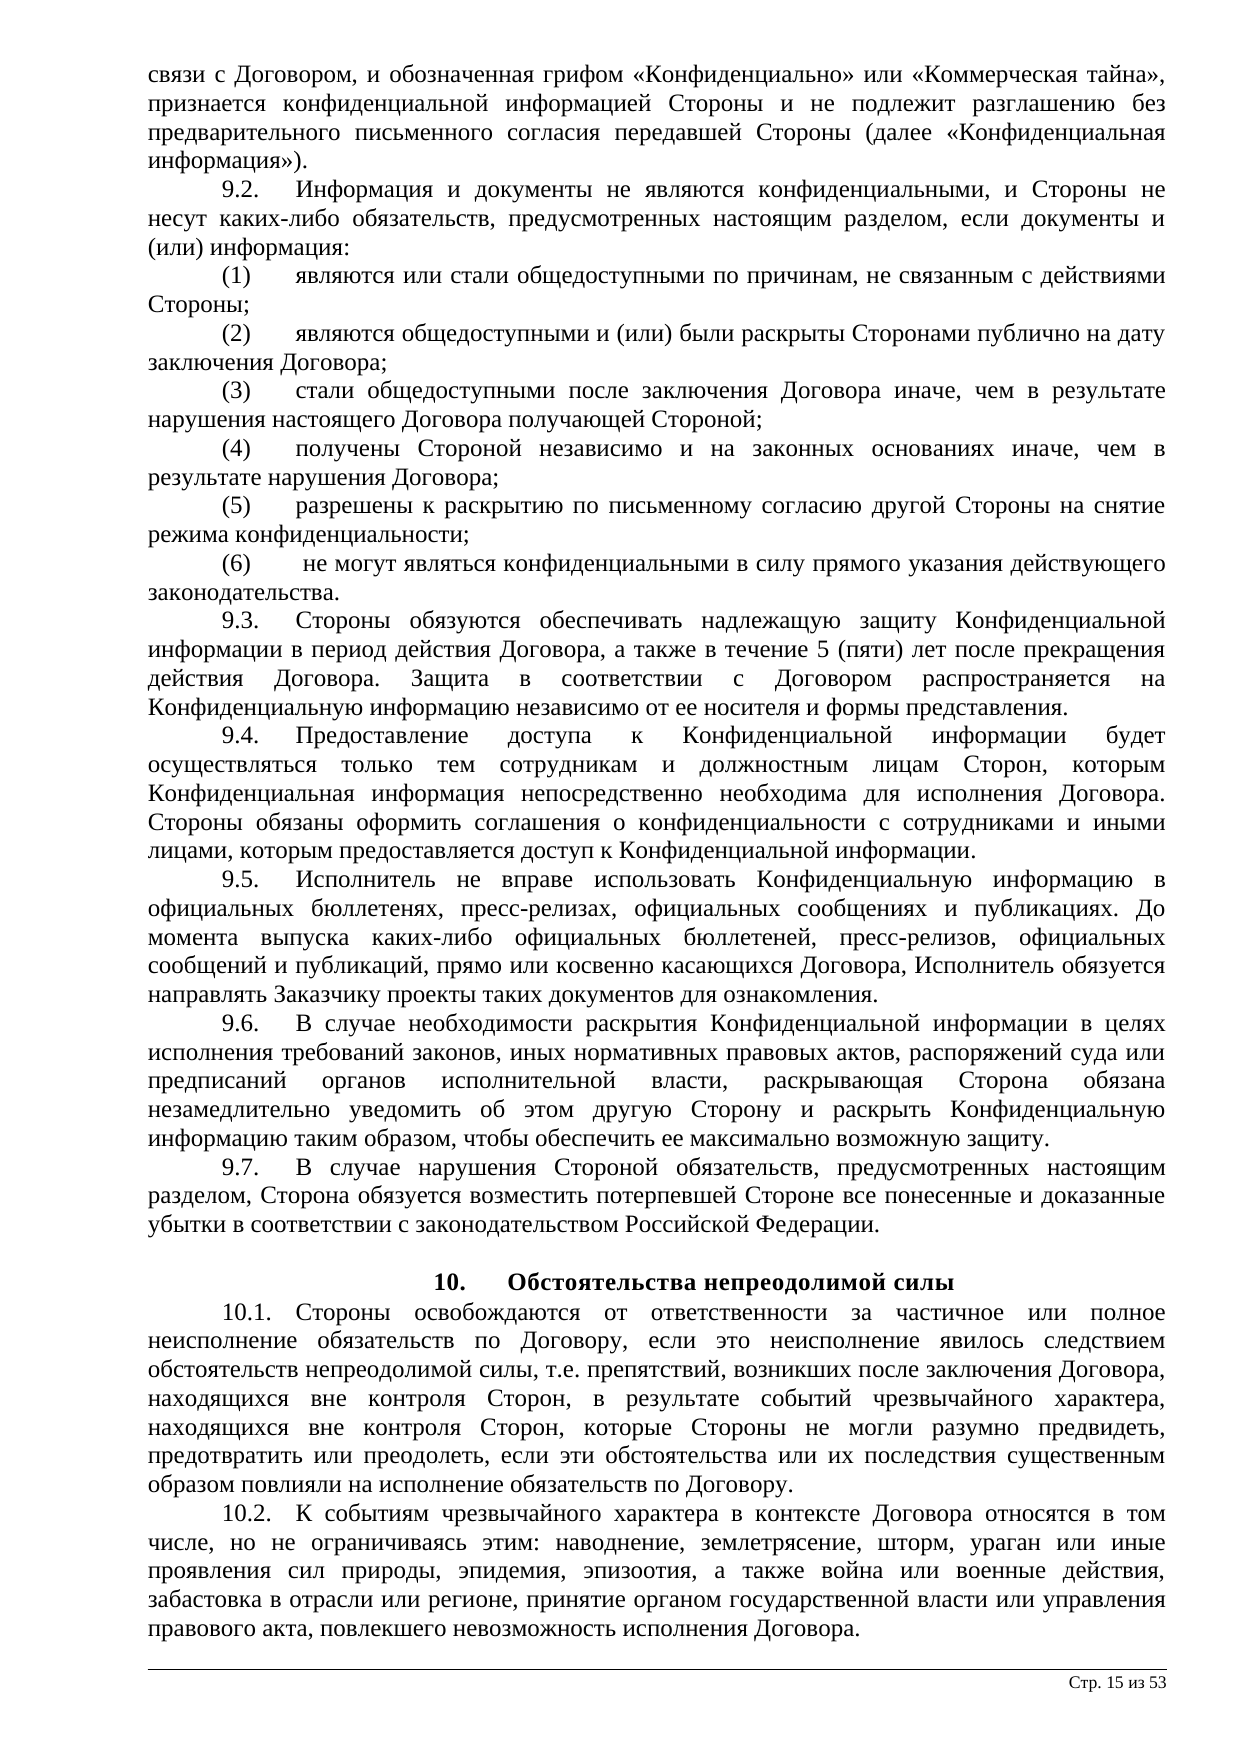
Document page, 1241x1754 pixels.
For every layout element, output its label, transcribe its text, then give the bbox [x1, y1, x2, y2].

list Информация и документы не являются конфиденциальными, и Стороны не несут каких-либо обязательств, предусмотренных настоящим разделом, если документы и (или) информация: [148, 174, 1167, 260]
list В случае необходимости раскрытия Конфиденциальной информации в целях исполнения требований законов, иных нормативных правовых актов, распоряжений суда или предписаний органов исполнительной власти, раскрывающая Сторона обязана незамедлительно уведомить об этом другую Сторону и раскрыть Конфиденциальную информацию таким образом, чтобы обеспечить ее максимально возможную защиту. [148, 1008, 1167, 1152]
text получены Стороной независимо и на законных основаниях иначе, чем в результате нарушения Договора; [148, 433, 1167, 490]
text разрешены к раскрытию по письменному согласию другой Стороны на снятие режима конфиденциальности; [148, 490, 1167, 548]
list Исполнитель не вправе использовать Конфиденциальную информацию в официальных бюллетенях, пресс-релизах, официальных сообщениях и публикациях. До момента выпуска каких-либо официальных бюллетеней, пресс-релизов, официальных сообщений и публикаций, прямо или косвенно касающихся Договора, Исполнитель обязуется направлять Заказчику проекты таких документов для ознакомления. [148, 864, 1167, 1008]
text являются общедоступными и (или) были раскрыты Сторонами публично на дату заключения Договора; [148, 318, 1167, 375]
list 9.7. В случае нарушения Стороной обязательств, предусмотренных настоящим разделом, Сторона обязуется возместить потерпевшей Стороне все понесенные и доказанные убытки в соответствии с законодательством Российской Федерации. [148, 1152, 1167, 1238]
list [148, 59, 1167, 174]
list Предоставление доступа к Конфиденциальной информации будет осуществляться только тем сотрудникам и должностным лицам Сторон, которым Конфиденциальная информация непосредственно необходима для исполнения Договора. Стороны обязаны оформить соглашения о конфиденциальности с сотрудниками и иными лицами, которым предоставляется доступ к Конфиденциальной информации. [148, 720, 1167, 864]
text не могут являться конфиденциальными в силу прямого указания действующего законодательства. [148, 548, 1167, 605]
list Стороны освобождаются от ответственности за частичное или полное неисполнение обязательств по Договору, если это неисполнение явилось следствием обстоятельств непреодолимой силы, т.е. препятствий, возникших после заключения Договора, находящихся вне контроля Сторон, в результате событий чрезвычайного характера, находящихся вне контроля Сторон, которые Стороны не могли разумно предвидеть, предотвратить или преодолеть, если эти обстоятельства или их последствия существенным образом повлияли на исполнение обязательств по Договору. [148, 1297, 1167, 1498]
list Стороны обязуются обеспечивать надлежащую защиту Конфиденциальной информации в период действия Договора, а также в течение 5 (пяти) лет после прекращения действия Договора. Защита в соответствии с Договором распространяется на Конфиденциальную информацию независимо от ее носителя и формы представления. [148, 605, 1167, 720]
text являются или стали общедоступными по причинам, не связанным с действиями Стороны; [148, 260, 1167, 318]
list Обстоятельства непреодолимой силы [148, 1267, 1167, 1297]
text стали общедоступными после заключения Договора иначе, чем в результате нарушения настоящего Договора получающей Стороной; [148, 375, 1167, 433]
list К событиям чрезвычайного характера в контексте Договора относятся в том числе, но не ограничиваясь этим: наводнение, землетрясение, шторм, ураган или иные проявления сил природы, эпидемия, эпизоотия, а также война или военные действия, забастовка в отрасли или регионе, принятие органом государственной власти или управления правового акта, повлекшего невозможность исполнения Договора. [148, 1498, 1167, 1642]
